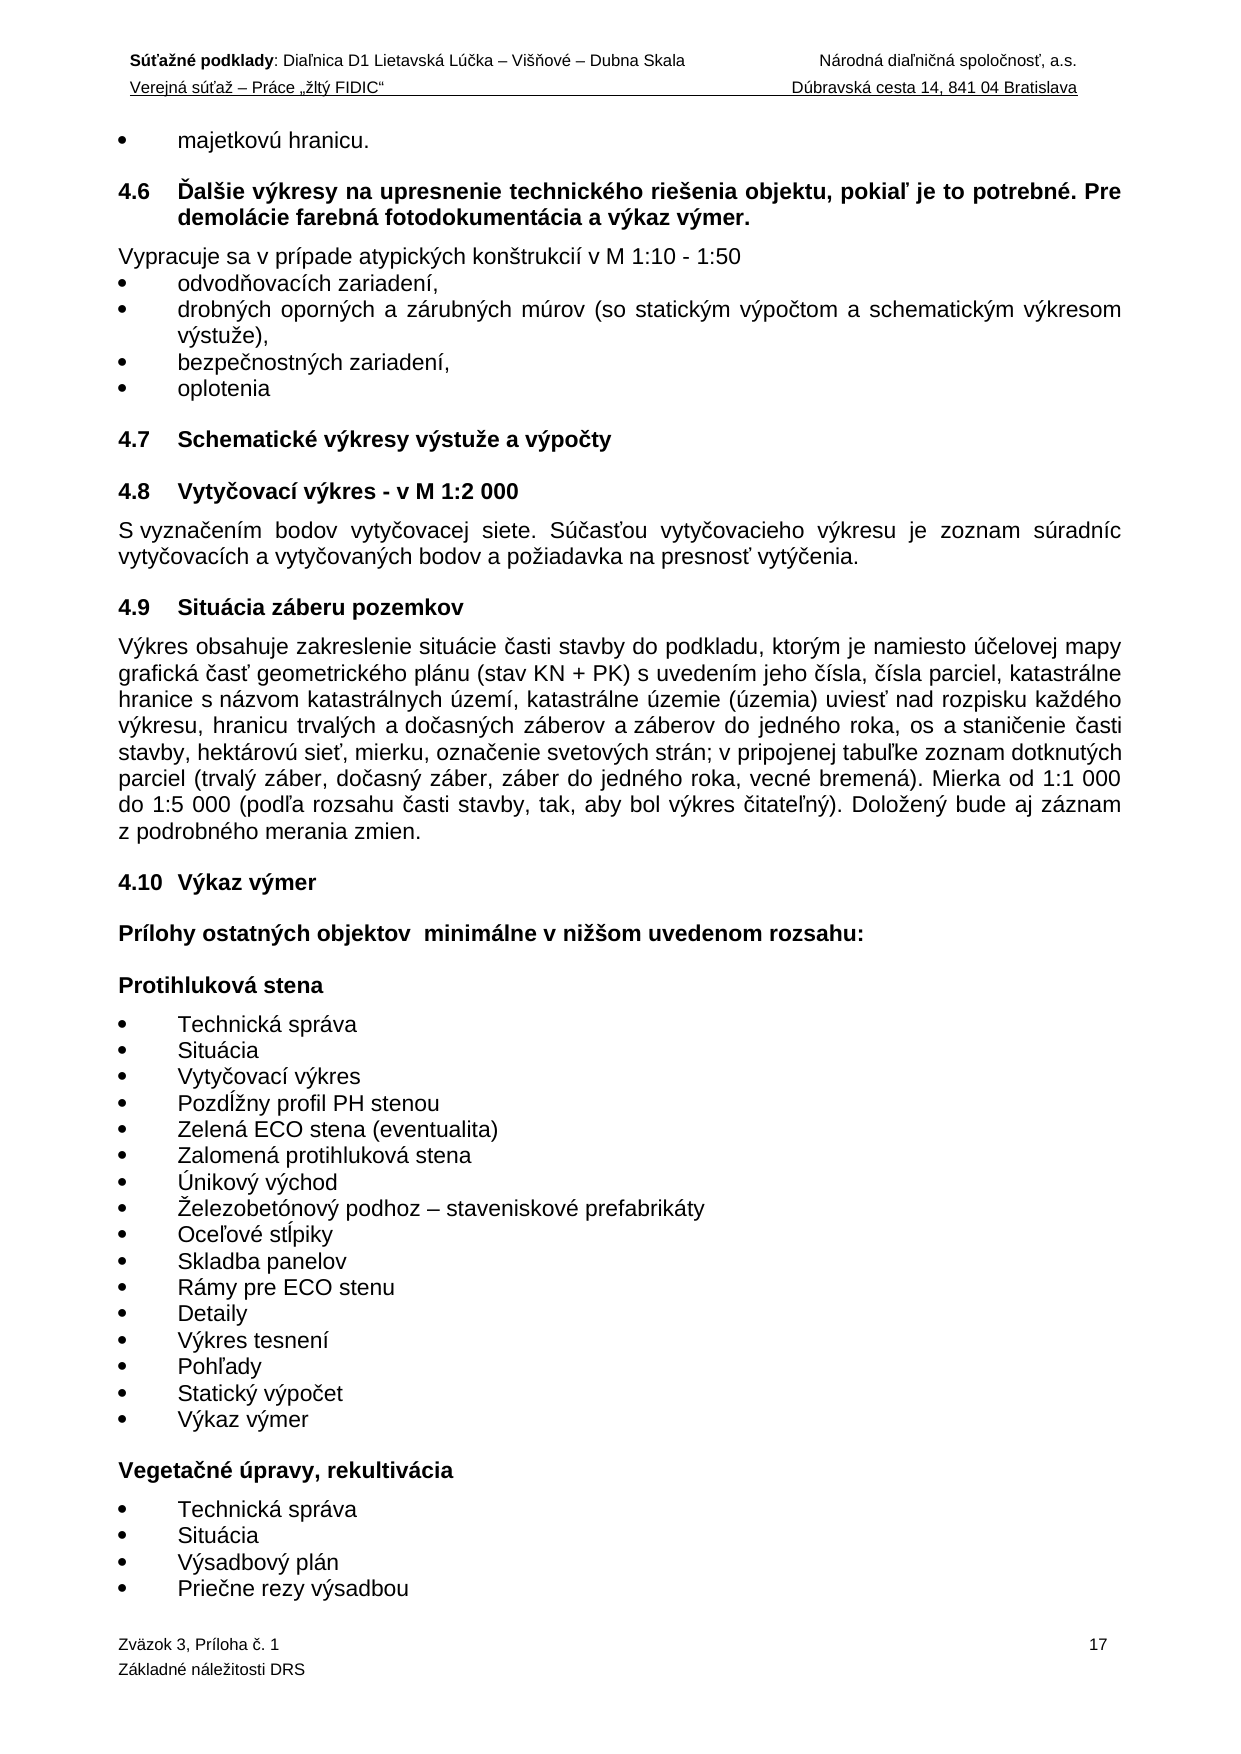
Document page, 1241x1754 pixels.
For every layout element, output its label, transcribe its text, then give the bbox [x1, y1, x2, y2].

list Ďalšie výkresy na upresnenie technického riešenia objektu, pokiaľ je to potrebné. Pre demolácie farebná fotodokumentácia a výkaz výmer. [118, 178, 1122, 231]
list Vytyčovací výkres [118, 1063, 1122, 1089]
list Výkaz výmer [118, 869, 1122, 895]
list Výkres tesnení [118, 1327, 1122, 1353]
text S vyznačením bodov vytyčovacej siete. Súčasťou vytyčovacieho výkresu je zoznam súradníc vytyčovacích a vytyčovaných bodov a požiadavka na presnosť vytýčenia. [118, 517, 1122, 569]
list Zelená ECO stena (eventualita) [118, 1116, 1122, 1142]
list Detaily [118, 1300, 1122, 1327]
list Únikový východ [118, 1169, 1122, 1195]
list Priečne rezy výsadbou [118, 1575, 1122, 1601]
text Prílohy ostatných objektov minimálne v nižšom uvedenom rozsahu: [118, 920, 1122, 947]
list Pozdĺžny profil PH stenou [118, 1089, 1122, 1116]
list odvodňovacích zariadení, [118, 269, 1122, 296]
list Výkaz výmer [118, 1406, 1122, 1432]
list Zalomená protihluková stena [118, 1142, 1122, 1169]
list Situácia [118, 1037, 1122, 1063]
list Pohľady [118, 1353, 1122, 1379]
list Rámy pre ECO stenu [118, 1274, 1122, 1300]
list Situácia [118, 1522, 1122, 1549]
list Skladba panelov [118, 1248, 1122, 1274]
list Železobetónový podhoz – staveniskové prefabrikáty [118, 1195, 1122, 1221]
list Oceľové stĺpiky [118, 1221, 1122, 1248]
list oplotenia [118, 375, 1122, 401]
list Technická správa [118, 1496, 1122, 1522]
text Vypracuje sa v prípade atypických konštrukcií v M 1:10 - 1:50 [118, 243, 1122, 269]
list drobných oporných a zárubných múrov (so statickým výpočtom a schematickým výkresom výstuže), [118, 296, 1122, 349]
list Statický výpočet [118, 1379, 1122, 1406]
text Protihluková stena [118, 972, 1122, 998]
text Vegetačné úpravy, rekultivácia [118, 1457, 1122, 1483]
list Situácia záberu pozemkov [118, 594, 1122, 621]
list Výsadbový plán [118, 1549, 1122, 1575]
list Schematické výkresy výstuže a výpočty [118, 426, 1122, 453]
text Výkres obsahuje zakreslenie situácie časti stavby do podkladu, ktorým je namiesto účelovej mapy grafická časť geometrického plánu (stav KN + PK) s uvedením jeho čísla, čísla parciel, katastrálne hranice s názvom katastrálnych území, katastrálne územie (územia) uviesť nad rozpisku každého výkresu, hranicu trvalých a dočasných záberov a záberov do jedného roka, os a staničenie časti stavby, hektárovú sieť, mierku, označenie svetových strán; v pripojenej tabuľke zoznam dotknutých parciel (trvalý záber, dočasný záber, záber do jedného roka, vecné bremená). Mierka od 1:1 000 do 1:5 000 (podľa rozsahu časti stavby, tak, aby bol výkres čitateľný). Doložený bude aj záznam z podrobného merania zmien. [118, 633, 1122, 844]
list bezpečnostných zariadení, [118, 349, 1122, 375]
list Technická správa [118, 1011, 1122, 1037]
list majetkovú hranicu. [118, 127, 1122, 153]
list Vytyčovací výkres - v M 1:2 000 [118, 478, 1122, 504]
